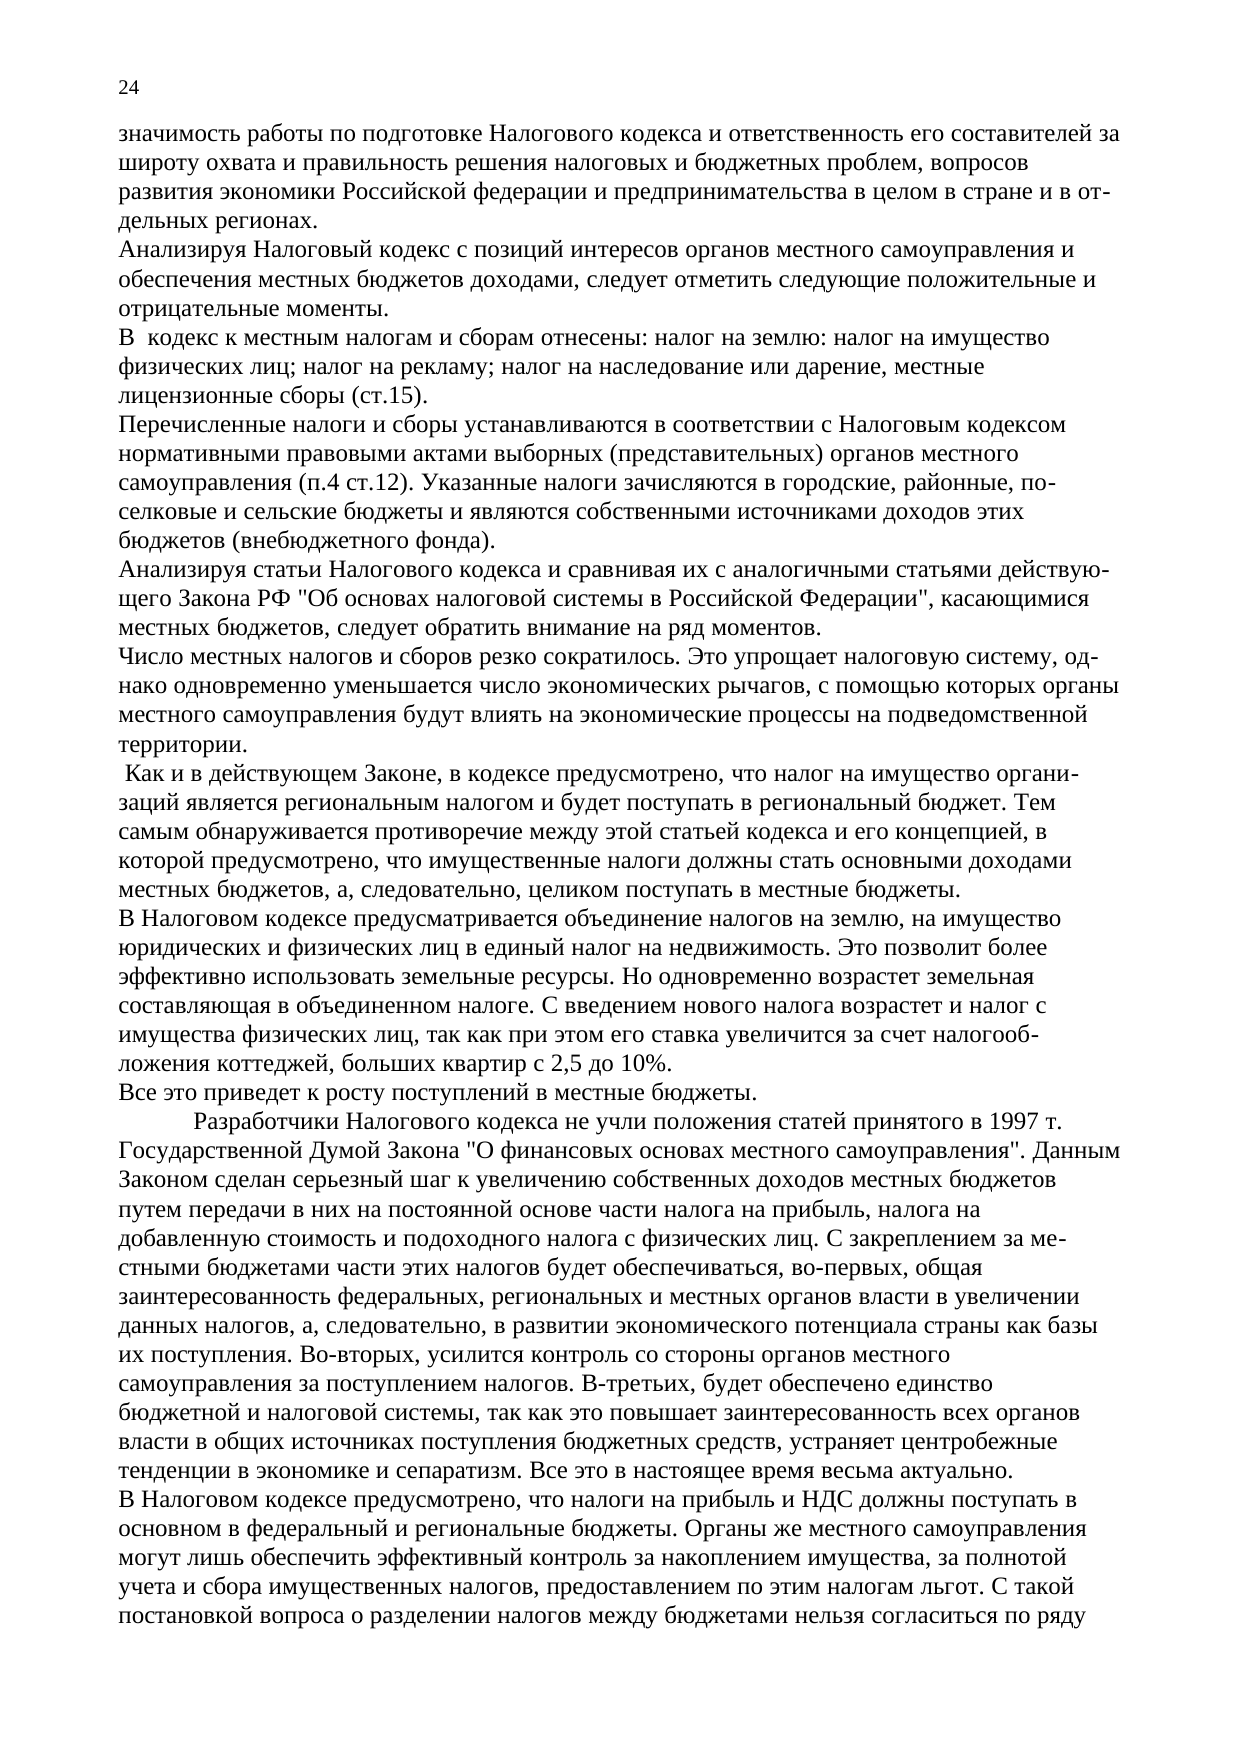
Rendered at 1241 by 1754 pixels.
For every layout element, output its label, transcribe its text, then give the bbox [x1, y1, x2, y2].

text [118, 118, 1122, 234]
text Разработчики Налогового кодекса не учли положения статей принятого в 1997 т. Государственной Думой Закона "О финансовых основах местного самоуправления". Данным Законом сделан серьезный шаг к увеличению собственных доходов местных бюджетов путем передачи в них на постоянной основе части налога на прибыль, налога на добавленную стоимость и подоходного налога с физических лиц. С закреплением за местными бюджетами части этих налогов будет обеспечиваться, во-первых, общая заинтересованность федеральных, региональных и местных органов власти в увеличении данных налогов, а, следовательно, в развитии экономического потенциала страны как базы их поступления. Во-вторых, усилится контроль со стороны органов местного самоуправления за поступлением налогов. В-третьих, будет обеспечено единство бюджетной и налоговой системы, так как это повышает заинтересованность всех органов власти в общих источниках поступления бюджетных средств, устраняет центробежные тенденции в экономике и сепаратизм. Все это в настоящее время весьма актуально. [118, 1106, 1122, 1484]
text Все это приведет к росту поступлений в местные бюджеты. [118, 1077, 1122, 1106]
text Анализируя статьи Налогового кодекса и сравнивая их с аналогичными статьями действующего Закона РФ "Об основах налоговой системы в Российской Федерации", касающимися местных бюджетов, следует обратить внимание на ряд моментов. [118, 554, 1122, 641]
text Перечисленные налоги и сборы устанавливаются в соответствии с Налоговым кодексом нормативными правовыми актами выборных (представительных) органов местного самоуправления (п.4 ст.12). Указанные налоги зачисляются в городские, районные, поселковые и сельские бюджеты и являются собственными источниками доходов этих бюджетов (внебюджетного фонда). [118, 409, 1122, 554]
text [118, 1484, 1122, 1629]
text Число местных налогов и сборов резко сократилось. Это упрощает налоговую систему, однако одновременно уменьшается число экономических рычагов, с помощью которых органы местного самоуправления будут влиять на экономические процессы на подведомственной территории. [118, 641, 1122, 757]
text Анализируя Налоговый кодекс с позиций интересов органов местного самоуправления и обеспечения местных бюджетов доходами, следует отметить следующие положительные и отрицательные моменты. [118, 234, 1122, 322]
text Как и в действующем Законе, в кодексе предусмотрено, что налог на имущество организаций является региональным налогом и будет поступать в региональный бюджет. Тем самым обнаруживается противоречие между этой статьей кодекса и его концепцией, в которой предусмотрено, что имущественные налоги должны стать основными доходами местных бюджетов, а, следовательно, целиком поступать в местные бюджеты. [118, 757, 1122, 903]
text В кодекс к местным налогам и сборам отнесены: налог на землю: налог на имущество физических лиц; налог на рекламу; налог на наследование или дарение, местные лицензионные сборы (ст.15). [118, 322, 1122, 409]
text В Налоговом кодексе предусматривается объединение налогов на землю, на имущество юридических и физических лиц в единый налог на недвижимость. Это позволит более эффективно использовать земельные ресурсы. Но одновременно возрастет земельная составляющая в объединенном налоге. С введением нового налога возрастет и налог с имущества физических лиц, так как при этом его ставка увеличится за счет налогообложения коттеджей, больших квартир с 2,5 до 10%. [118, 903, 1122, 1077]
